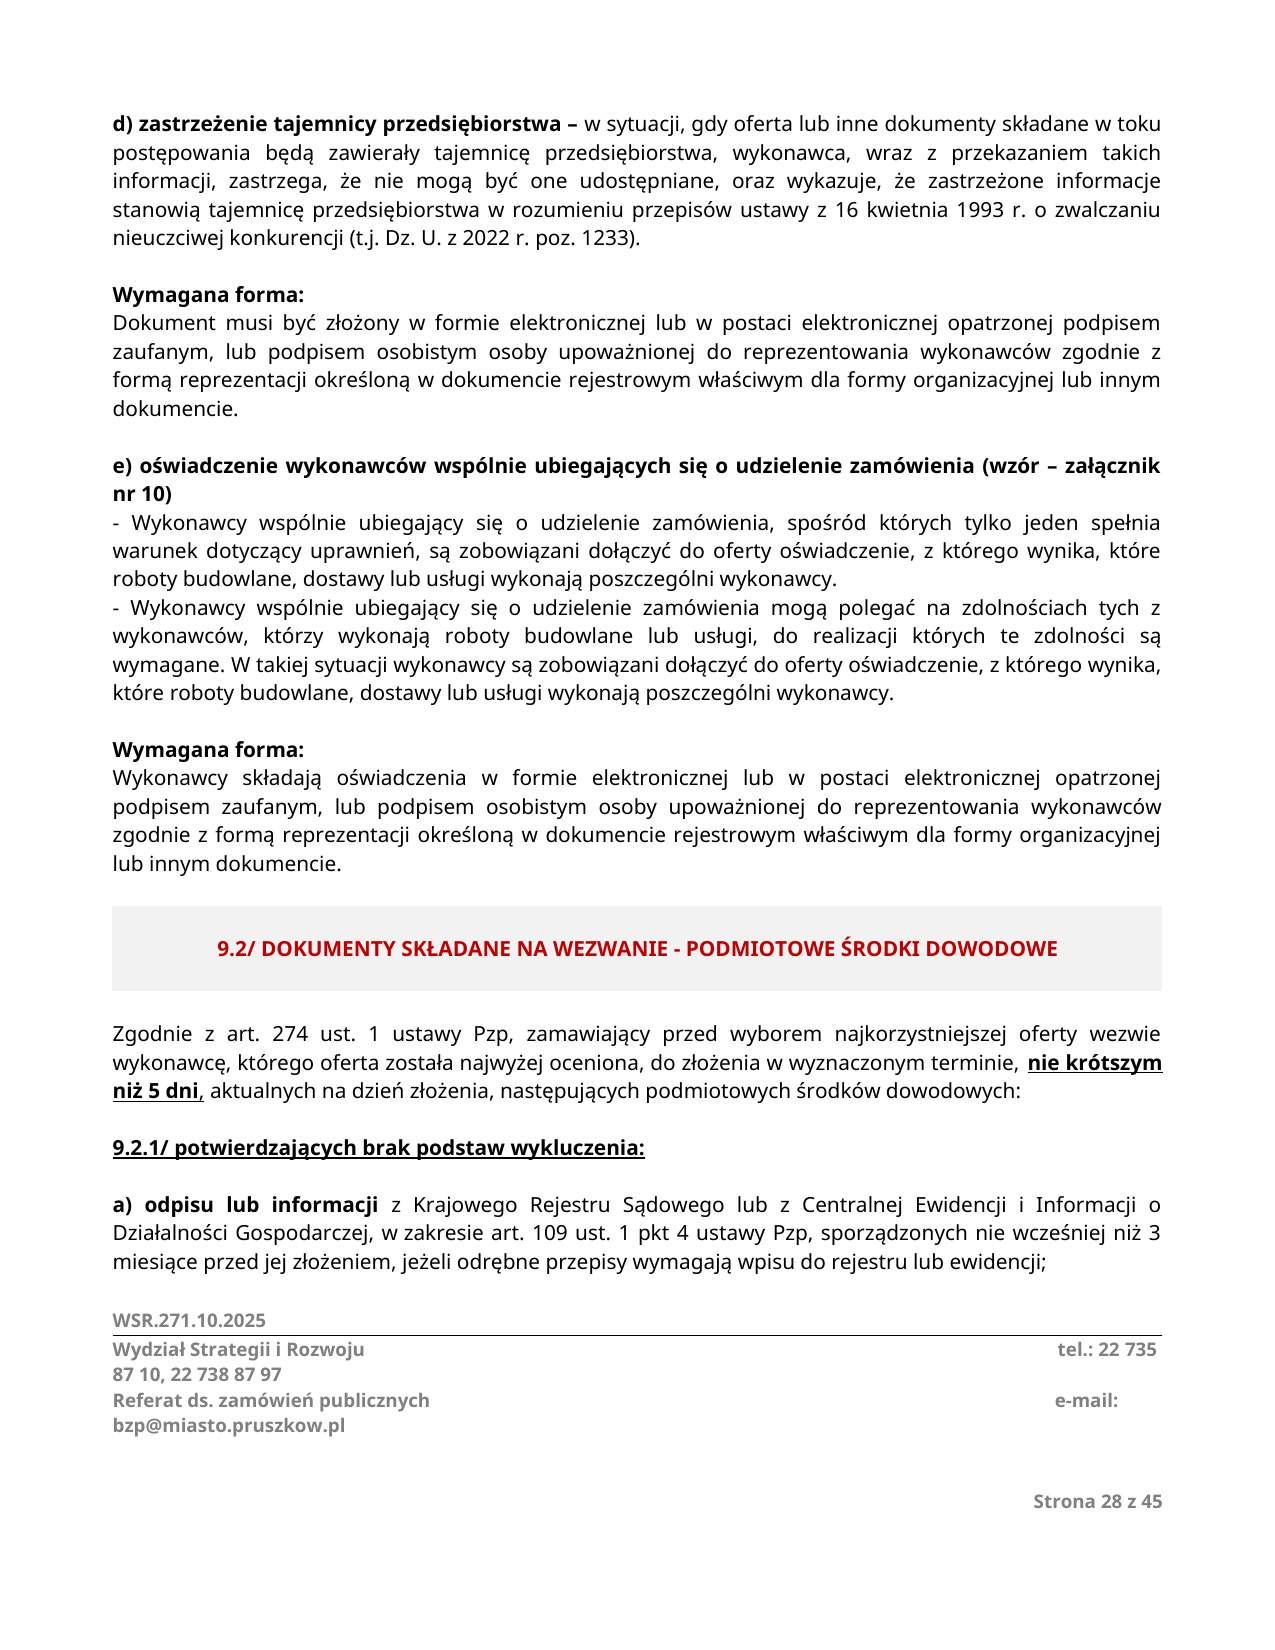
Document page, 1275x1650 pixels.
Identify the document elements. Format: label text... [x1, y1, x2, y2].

text 9.2.1/ potwierdzających brak podstaw wykluczenia: [112, 1133, 1162, 1162]
text Wykonawcy składają oświadczenia w formie elektronicznej lub w postaci elektronicznej opatrzonej podpisem zaufanym, lub podpisem osobistym osoby upoważnionej do reprezentowania wykonawców zgodnie z formą reprezentacji określoną w dokumencie rejestrowym właściwym dla formy organizacyjnej lub innym dokumencie. [112, 763, 1162, 877]
text d) zastrzeżenie tajemnicy przedsiębiorstwa – w sytuacji, gdy oferta lub inne dokumenty składane w toku postępowania będą zawierały tajemnicę przedsiębiorstwa, wykonawca, wraz z przekazaniem takich informacji, zastrzega, że nie mogą być one udostępniane, oraz wykazuje, że zastrzeżone informacje stanowią tajemnicę przedsiębiorstwa w rozumieniu przepisów ustawy z 16 kwietnia 1993 r. o zwalczaniu nieuczciwej konkurencji (t.j. Dz. U. z 2022 r. poz. 1233). [112, 109, 1162, 252]
text Wymagana forma: [112, 280, 1162, 308]
text 9.2/ DOKUMENTY SKŁADANE NA WEZWANIE - PODMIOTOWE ŚRODKI DOWODOWE [112, 934, 1162, 963]
text a) odpisu lub informacji z Krajowego Rejestru Sądowego lub z Centralnej Ewidencji i Informacji o Działalności Gospodarczej, w zakresie art. 109 ust. 1 pkt 4 ustawy Pzp, sporządzonych nie wcześniej niż 3 miesiące przed jej złożeniem, jeżeli odrębne przepisy wymagają wpisu do rejestru lub ewidencji; [112, 1190, 1162, 1275]
text e) oświadczenie wykonawców wspólnie ubiegających się o udzielenie zamówienia (wzór – załącznik nr 10) [112, 451, 1162, 508]
text Wymagana forma: [112, 735, 1162, 763]
text Zgodnie z art. 274 ust. 1 ustawy Pzp, zamawiający przed wyborem najkorzystniejszej oferty wezwie wykonawcę, którego oferta została najwyżej oceniona, do złożenia w wyznaczonym terminie, nie krótszym niż 5 dni, aktualnych na dzień złożenia, następujących podmiotowych środków dowodowych: [112, 1019, 1162, 1105]
text Dokument musi być złożony w formie elektronicznej lub w postaci elektronicznej opatrzonej podpisem zaufanym, lub podpisem osobistym osoby upoważnionej do reprezentowania wykonawców zgodnie z formą reprezentacji określoną w dokumencie rejestrowym właściwym dla formy organizacyjnej lub innym dokumencie. [112, 308, 1162, 422]
text - Wykonawcy wspólnie ubiegający się o udzielenie zamówienia, spośród których tylko jeden spełnia warunek dotyczący uprawnień, są zobowiązani dołączyć do oferty oświadczenie, z którego wynika, które roboty budowlane, dostawy lub usługi wykonają poszczególni wykonawcy. [112, 508, 1162, 593]
text - Wykonawcy wspólnie ubiegający się o udzielenie zamówienia mogą polegać na zdolnościach tych z wykonawców, którzy wykonają roboty budowlane lub usługi, do realizacji których te zdolności są wymagane. W takiej sytuacji wykonawcy są zobowiązani dołączyć do oferty oświadczenie, z którego wynika, które roboty budowlane, dostawy lub usługi wykonają poszczególni wykonawcy. [112, 593, 1162, 707]
